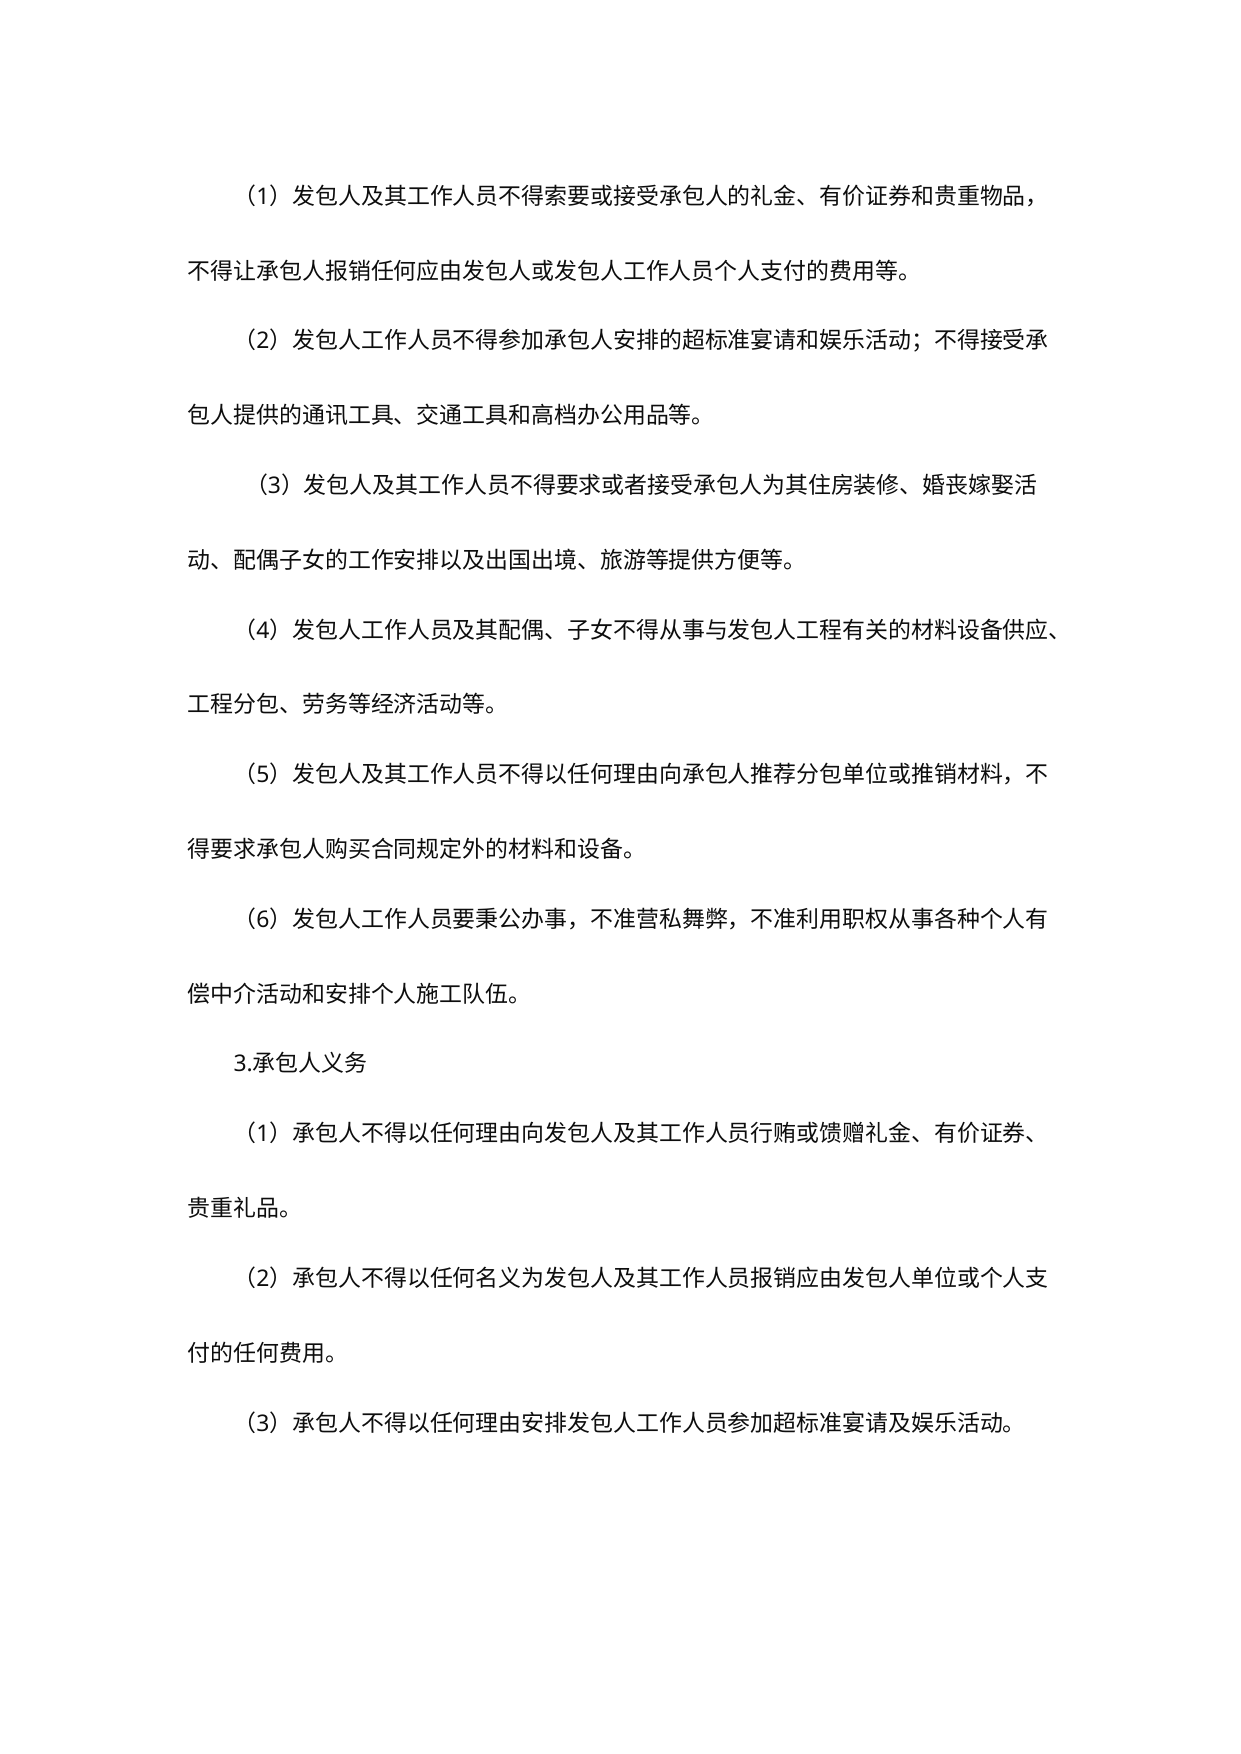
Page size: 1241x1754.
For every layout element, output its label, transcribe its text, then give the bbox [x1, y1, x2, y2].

text （6）发包人工作人员要秉公办事，不准营私舞弊，不准利用职权从事各种个人有偿中介活动和安排个人施工队伍。 [187, 885, 1053, 1024]
text （1）承包人不得以任何理由向发包人及其工作人员行贿或馈赠礼金、有价证券、贵重礼品。 [187, 1099, 1053, 1239]
text （2）发包人工作人员不得参加承包人安排的超标准宴请和娱乐活动；不得接受承包人提供的通讯工具、交通工具和高档办公用品等。 [187, 307, 1053, 446]
text 3.承包人义务 [187, 1029, 1053, 1094]
text （3）承包人不得以任何理由安排发包人工作人员参加超标准宴请及娱乐活动。 [187, 1389, 1053, 1454]
text （1）发包人及其工作人员不得索要或接受承包人的礼金、有价证券和贵重物品，不得让承包人报销任何应由发包人或发包人工作人员个人支付的费用等。 [187, 162, 1053, 302]
text （3）发包人及其工作人员不得要求或者接受承包人为其住房装修、婚丧嫁娶活动、配偶子女的工作安排以及出国出境、旅游等提供方便等。 [187, 451, 1053, 591]
text （4）发包人工作人员及其配偶、子女不得从事与发包人工程有关的材料设备供应、工程分包、劳务等经济活动等。 [187, 596, 1053, 735]
text （5）发包人及其工作人员不得以任何理由向承包人推荐分包单位或推销材料，不得要求承包人购买合同规定外的材料和设备。 [187, 740, 1053, 880]
text （2）承包人不得以任何名义为发包人及其工作人员报销应由发包人单位或个人支付的任何费用。 [187, 1244, 1053, 1384]
